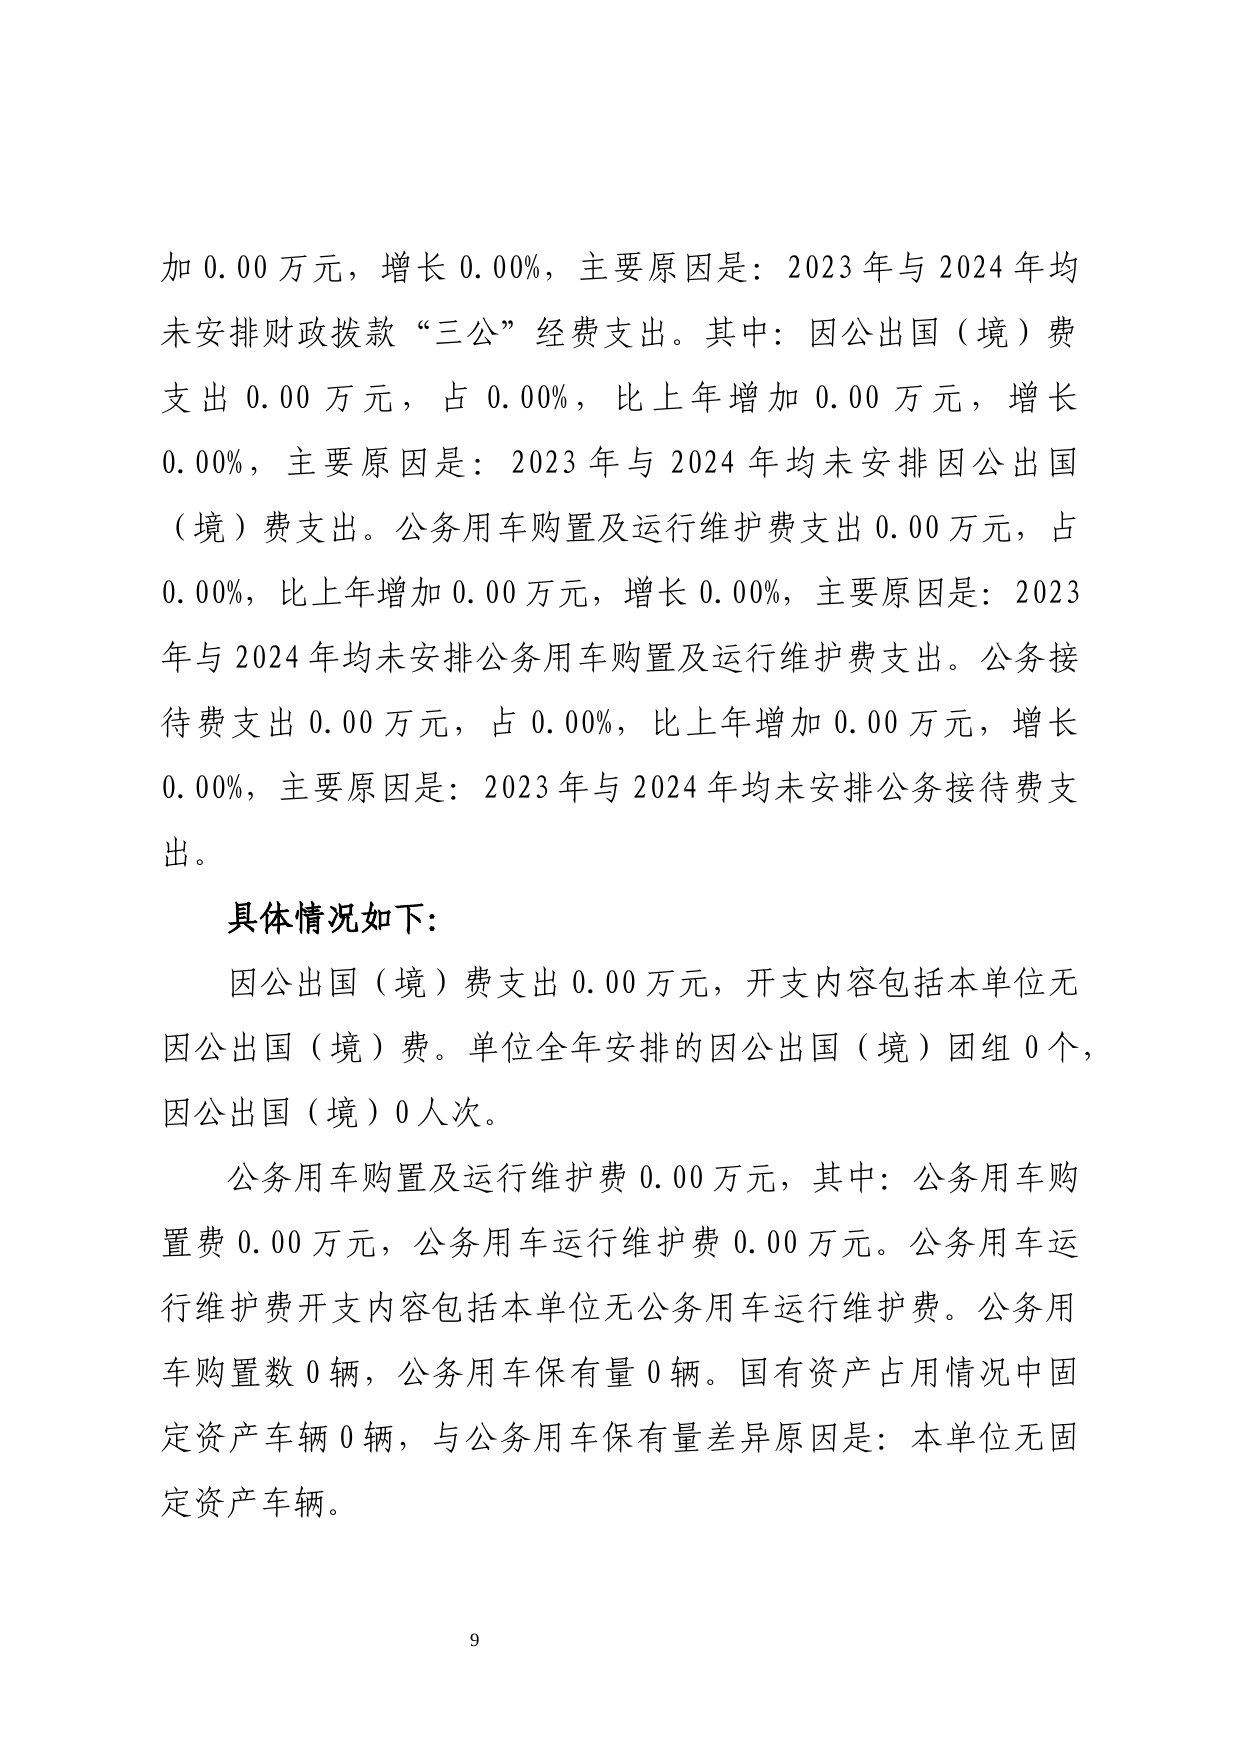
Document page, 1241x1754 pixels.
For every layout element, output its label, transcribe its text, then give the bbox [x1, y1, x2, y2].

text 公务用车购置及运行维护费0.00万元，其中：公务用车购置费0.00万元，公务用车运行维护费0.00万元。公务用车运行维护费开支内容包括本单位无公务用车运行维护费。公务用车购置数0辆，公务用车保有量0辆。国有资产占用情况中固定资产车辆0辆，与公务用车保有量差异原因是：本单位无固定资产车辆。 [159, 1143, 1081, 1533]
text 因公出国（境）费支出0.00万元，开支内容包括本单位无因公出国（境）费。单位全年安排的因公出国（境）团组0个，因公出国（境）0人次。 [159, 948, 1081, 1143]
text 具体情况如下： [159, 883, 1081, 948]
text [159, 233, 1081, 883]
